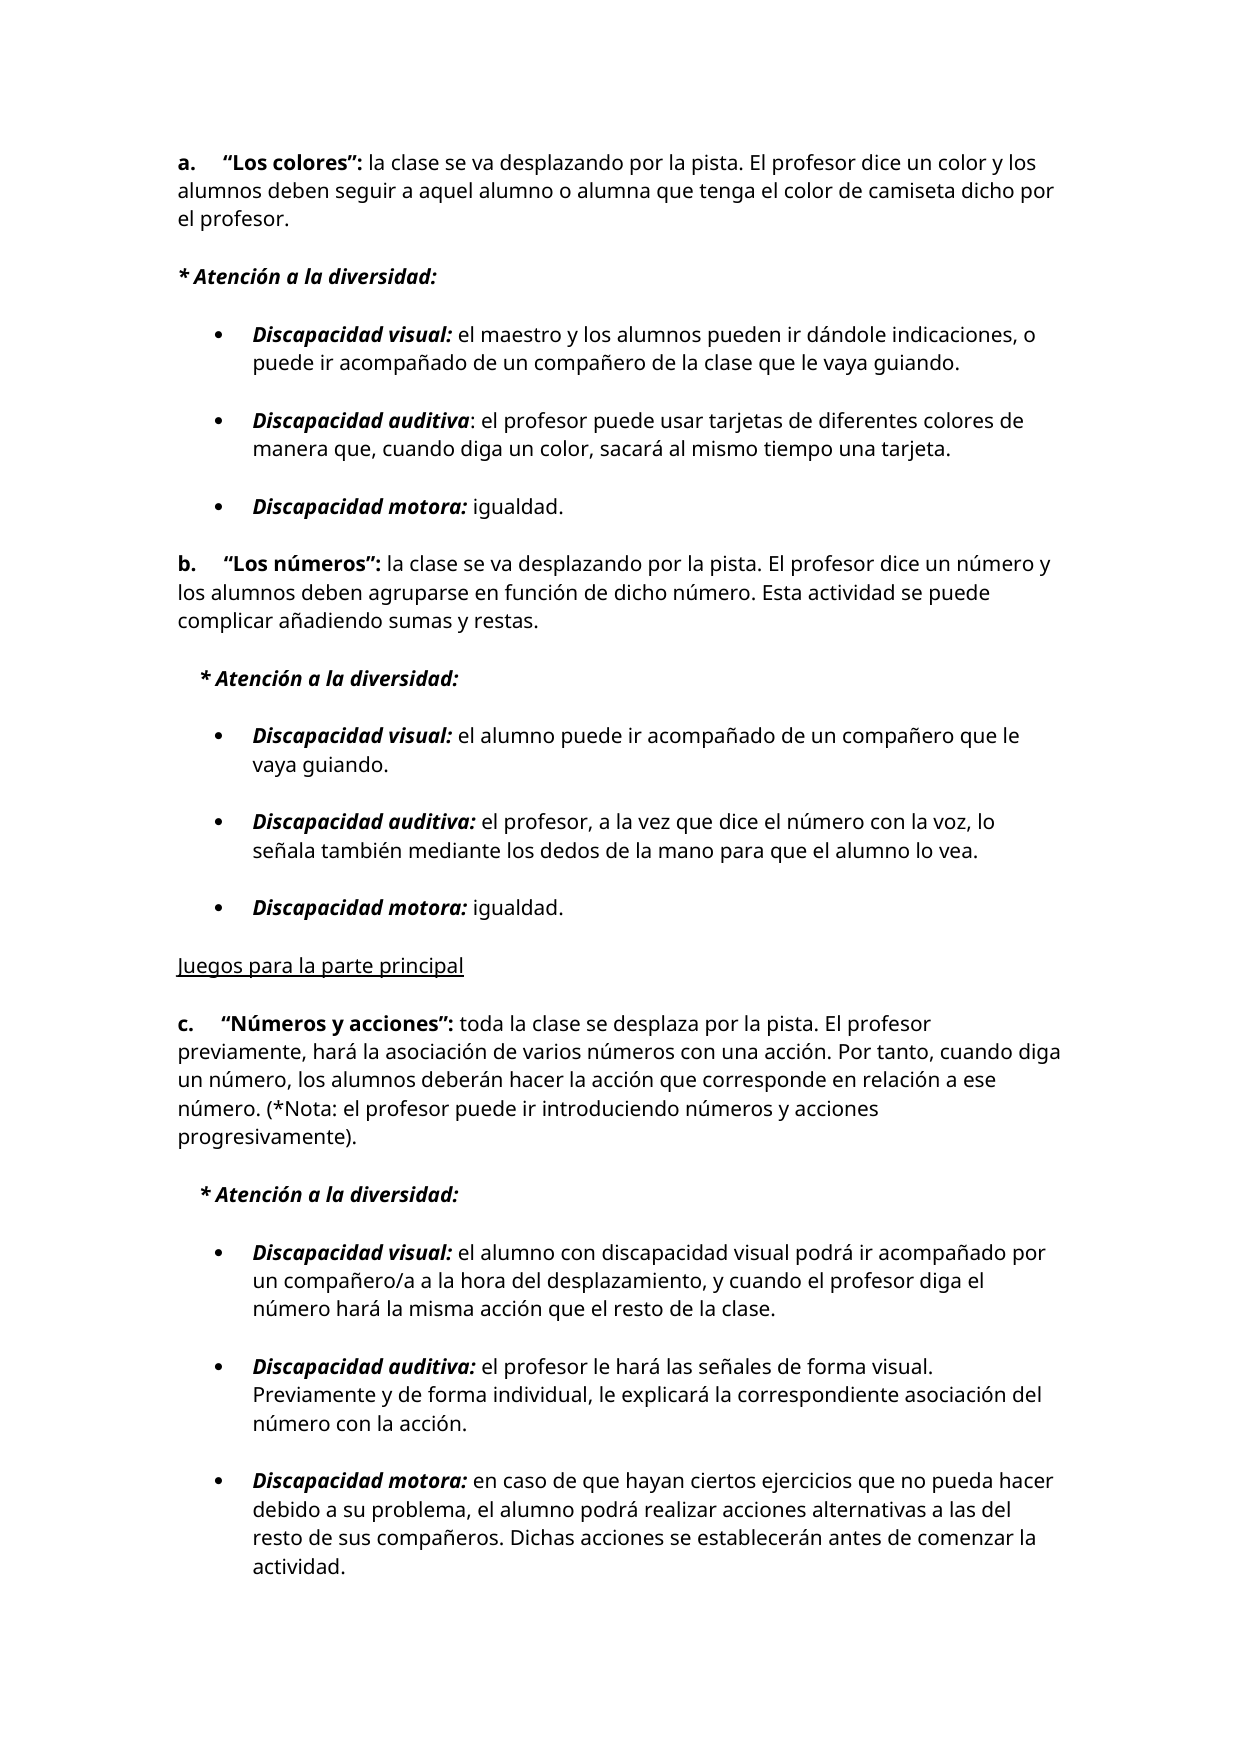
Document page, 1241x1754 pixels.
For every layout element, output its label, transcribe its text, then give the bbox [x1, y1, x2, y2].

list Discapacidad auditiva: el profesor, a la vez que dice el número con la voz, lo señala también mediante los dedos de la mano para que el alumno lo vea. [215, 807, 1063, 864]
text Juegos para la parte principal [177, 951, 1063, 979]
list Discapacidad motora: en caso de que hayan ciertos ejercicios que no pueda hacer debido a su problema, el alumno podrá realizar acciones alternativas a las del resto de sus compañeros. Dichas acciones se establecerán antes de comenzar la actividad. [215, 1467, 1063, 1580]
text * Atención a la diversidad: [177, 262, 1063, 291]
list Discapacidad motora: igualdad. [215, 893, 1063, 922]
list Discapacidad visual: el maestro y los alumnos pueden ir dándole indicaciones, o puede ir acompañado de un compañero de la clase que le vaya guiando. [215, 320, 1063, 377]
list Discapacidad visual: el alumno puede ir acompañado de un compañero que le vaya guiando. [215, 721, 1063, 778]
text c. “Números y acciones”: toda la clase se desplaza por la pista. El profesor previamente, hará la asociación de varios números con una acción. Por tanto, cuando diga un número, los alumnos deberán hacer la acción que corresponde en relación a ese número. (*Nota: el profesor puede ir introduciendo números y acciones progresivamente). [177, 1009, 1063, 1151]
list Discapacidad visual: el alumno con discapacidad visual podrá ir acompañado por un compañero/a a la hora del desplazamiento, y cuando el profesor diga el número hará la misma acción que el resto de la clase. [215, 1238, 1063, 1323]
text * Atención a la diversidad: [177, 664, 1063, 692]
text b. “Los números”: la clase se va desplazando por la pista. El profesor dice un número y los alumnos deben agruparse en función de dicho número. Esta actividad se puede complicar añadiendo sumas y restas. [177, 549, 1063, 635]
list Discapacidad auditiva: el profesor puede usar tarjetas de diferentes colores de manera que, cuando diga un color, sacará al mismo tiempo una tarjeta. [215, 406, 1063, 463]
list Discapacidad auditiva: el profesor le hará las señales de forma visual. Previamente y de forma individual, le explicará la correspondiente asociación del número con la acción. [215, 1352, 1063, 1437]
text a. “Los colores”: la clase se va desplazando por la pista. El profesor dice un color y los alumnos deben seguir a aquel alumno o alumna que tenga el color de camiseta dicho por el profesor. [177, 148, 1063, 233]
list Discapacidad motora: igualdad. [215, 492, 1063, 520]
text * Atención a la diversidad: [177, 1180, 1063, 1208]
